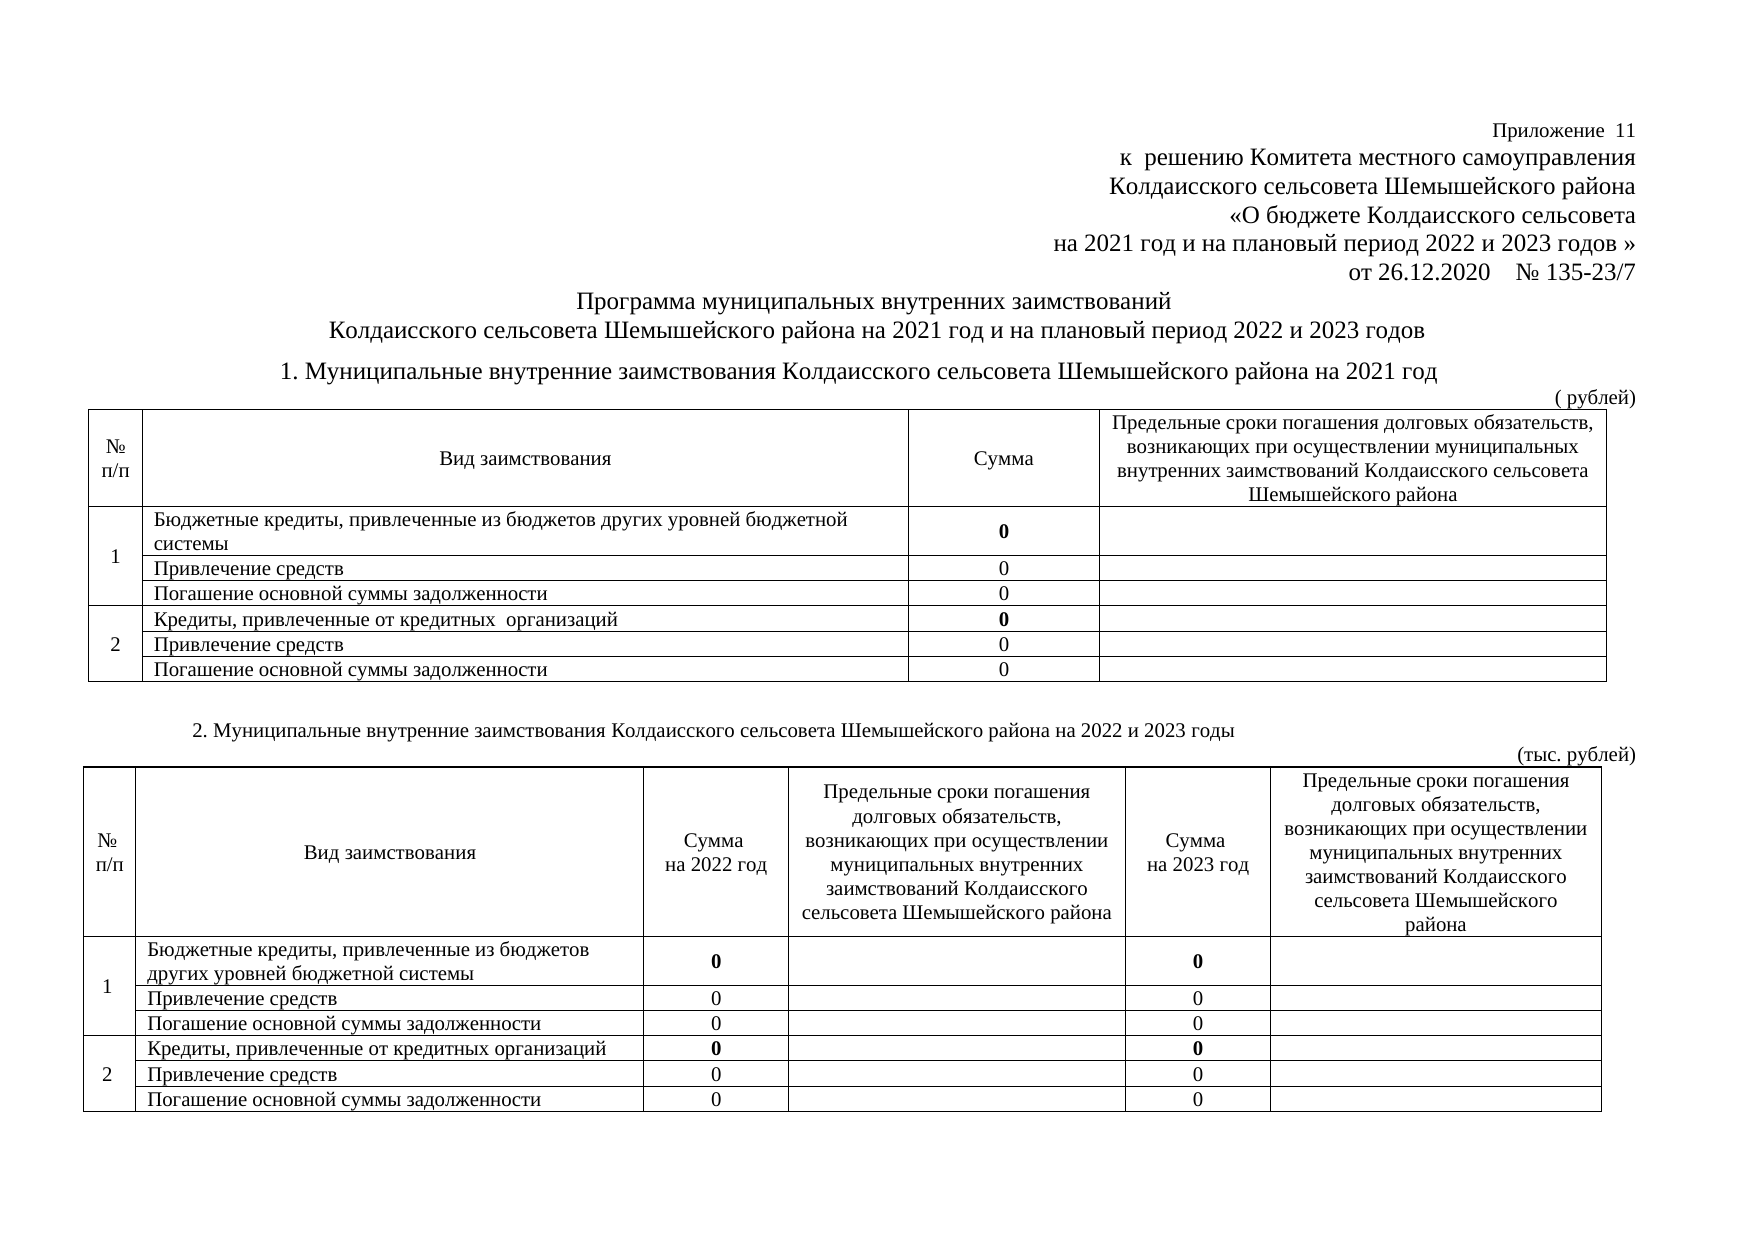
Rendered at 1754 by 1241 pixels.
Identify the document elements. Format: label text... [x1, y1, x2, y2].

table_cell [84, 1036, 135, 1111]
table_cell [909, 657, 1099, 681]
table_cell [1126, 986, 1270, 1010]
text Приложение 11 [118, 118, 1636, 142]
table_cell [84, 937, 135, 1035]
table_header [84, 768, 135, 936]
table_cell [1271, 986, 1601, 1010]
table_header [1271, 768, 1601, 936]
text к решению Комитета местного самоуправления [664, 142, 1636, 171]
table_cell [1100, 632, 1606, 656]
text Программа муниципальных внутренних заимствований Колдаисского сельсовета Шемышейского района на 2021 год и на плановый период 2022 и 2023 годов [118, 286, 1636, 343]
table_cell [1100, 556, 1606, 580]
text ( рублей) [118, 385, 1636, 409]
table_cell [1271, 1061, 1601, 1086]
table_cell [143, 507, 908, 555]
list (тыс. рублей) [118, 742, 1636, 766]
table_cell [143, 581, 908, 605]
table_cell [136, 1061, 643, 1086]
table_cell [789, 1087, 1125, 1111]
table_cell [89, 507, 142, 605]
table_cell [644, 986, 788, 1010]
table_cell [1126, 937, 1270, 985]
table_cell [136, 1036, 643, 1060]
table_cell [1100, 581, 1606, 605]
text на 2021 год и на плановый период 2022 и 2023 годов » [664, 228, 1636, 257]
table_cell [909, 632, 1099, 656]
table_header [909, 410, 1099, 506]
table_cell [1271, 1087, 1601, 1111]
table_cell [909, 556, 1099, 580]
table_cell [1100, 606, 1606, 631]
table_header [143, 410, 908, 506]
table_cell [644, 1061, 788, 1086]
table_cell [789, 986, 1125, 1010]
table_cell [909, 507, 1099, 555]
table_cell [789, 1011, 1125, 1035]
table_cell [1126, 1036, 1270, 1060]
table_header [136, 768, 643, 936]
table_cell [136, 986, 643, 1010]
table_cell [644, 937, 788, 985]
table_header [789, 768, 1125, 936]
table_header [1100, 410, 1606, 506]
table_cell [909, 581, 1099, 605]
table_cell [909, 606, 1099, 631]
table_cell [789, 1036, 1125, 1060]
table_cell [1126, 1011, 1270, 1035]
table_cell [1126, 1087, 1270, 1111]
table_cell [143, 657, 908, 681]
text от 26.12.2020 № 135-23/7 [664, 257, 1636, 286]
list 2. Муниципальные внутренние заимствования Колдаисского сельсовета Шемышейского района на 2022 и 2023 годы [118, 718, 1636, 742]
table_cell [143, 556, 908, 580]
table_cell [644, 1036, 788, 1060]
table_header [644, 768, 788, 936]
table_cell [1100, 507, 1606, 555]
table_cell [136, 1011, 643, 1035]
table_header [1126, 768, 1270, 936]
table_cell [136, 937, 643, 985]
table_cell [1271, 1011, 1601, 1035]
text Колдаисского сельсовета Шемышейского района [664, 171, 1636, 200]
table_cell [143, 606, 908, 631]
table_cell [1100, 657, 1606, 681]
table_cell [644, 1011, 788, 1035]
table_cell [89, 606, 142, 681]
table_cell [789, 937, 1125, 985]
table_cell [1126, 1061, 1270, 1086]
text 1. Муниципальные внутренние заимствования Колдаисского сельсовета Шемышейского района на 2021 год [192, 356, 1636, 385]
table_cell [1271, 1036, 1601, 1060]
text «О бюджете Колдаисского сельсовета [664, 200, 1636, 228]
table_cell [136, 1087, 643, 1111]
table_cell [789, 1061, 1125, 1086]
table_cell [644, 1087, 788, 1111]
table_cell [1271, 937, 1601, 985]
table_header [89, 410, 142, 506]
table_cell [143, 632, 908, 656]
